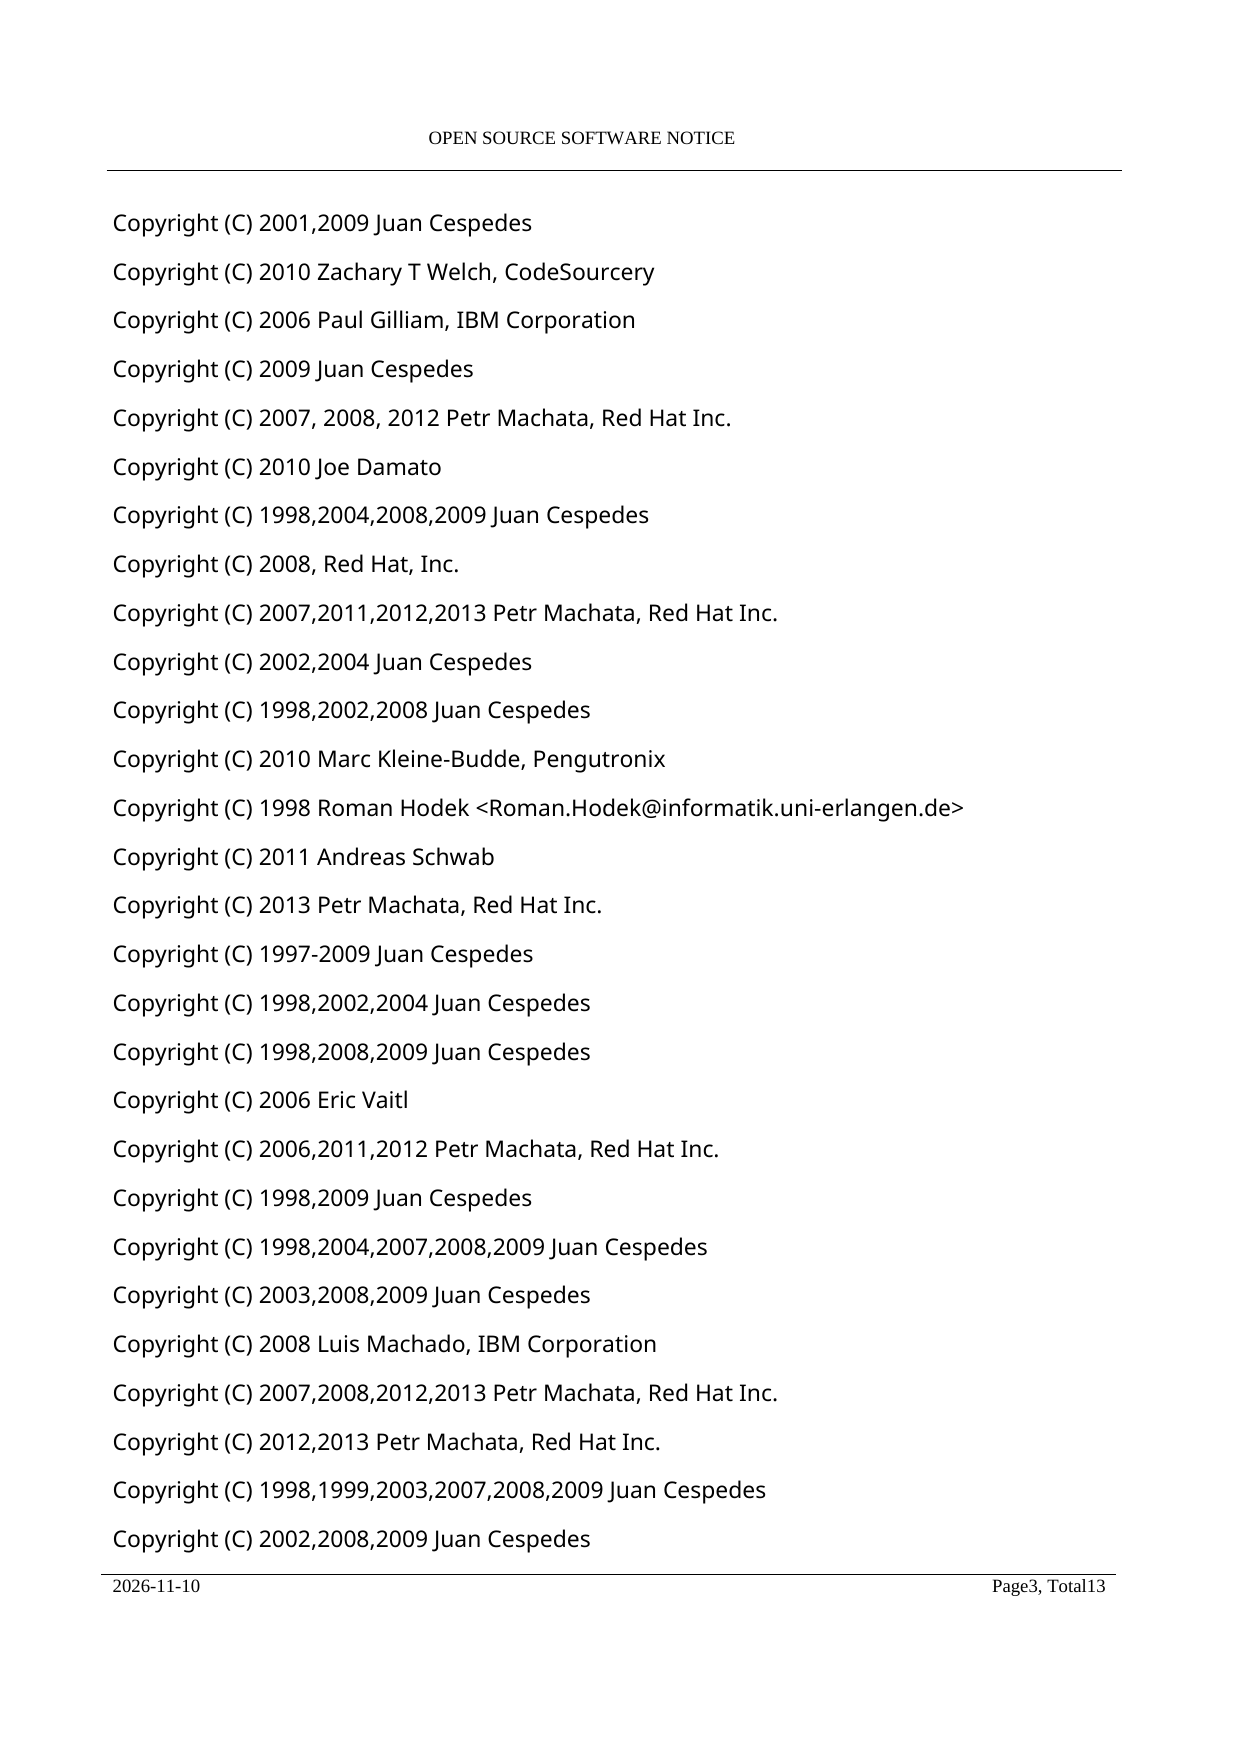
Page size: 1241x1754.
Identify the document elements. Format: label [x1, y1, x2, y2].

text [112, 206, 1128, 1555]
